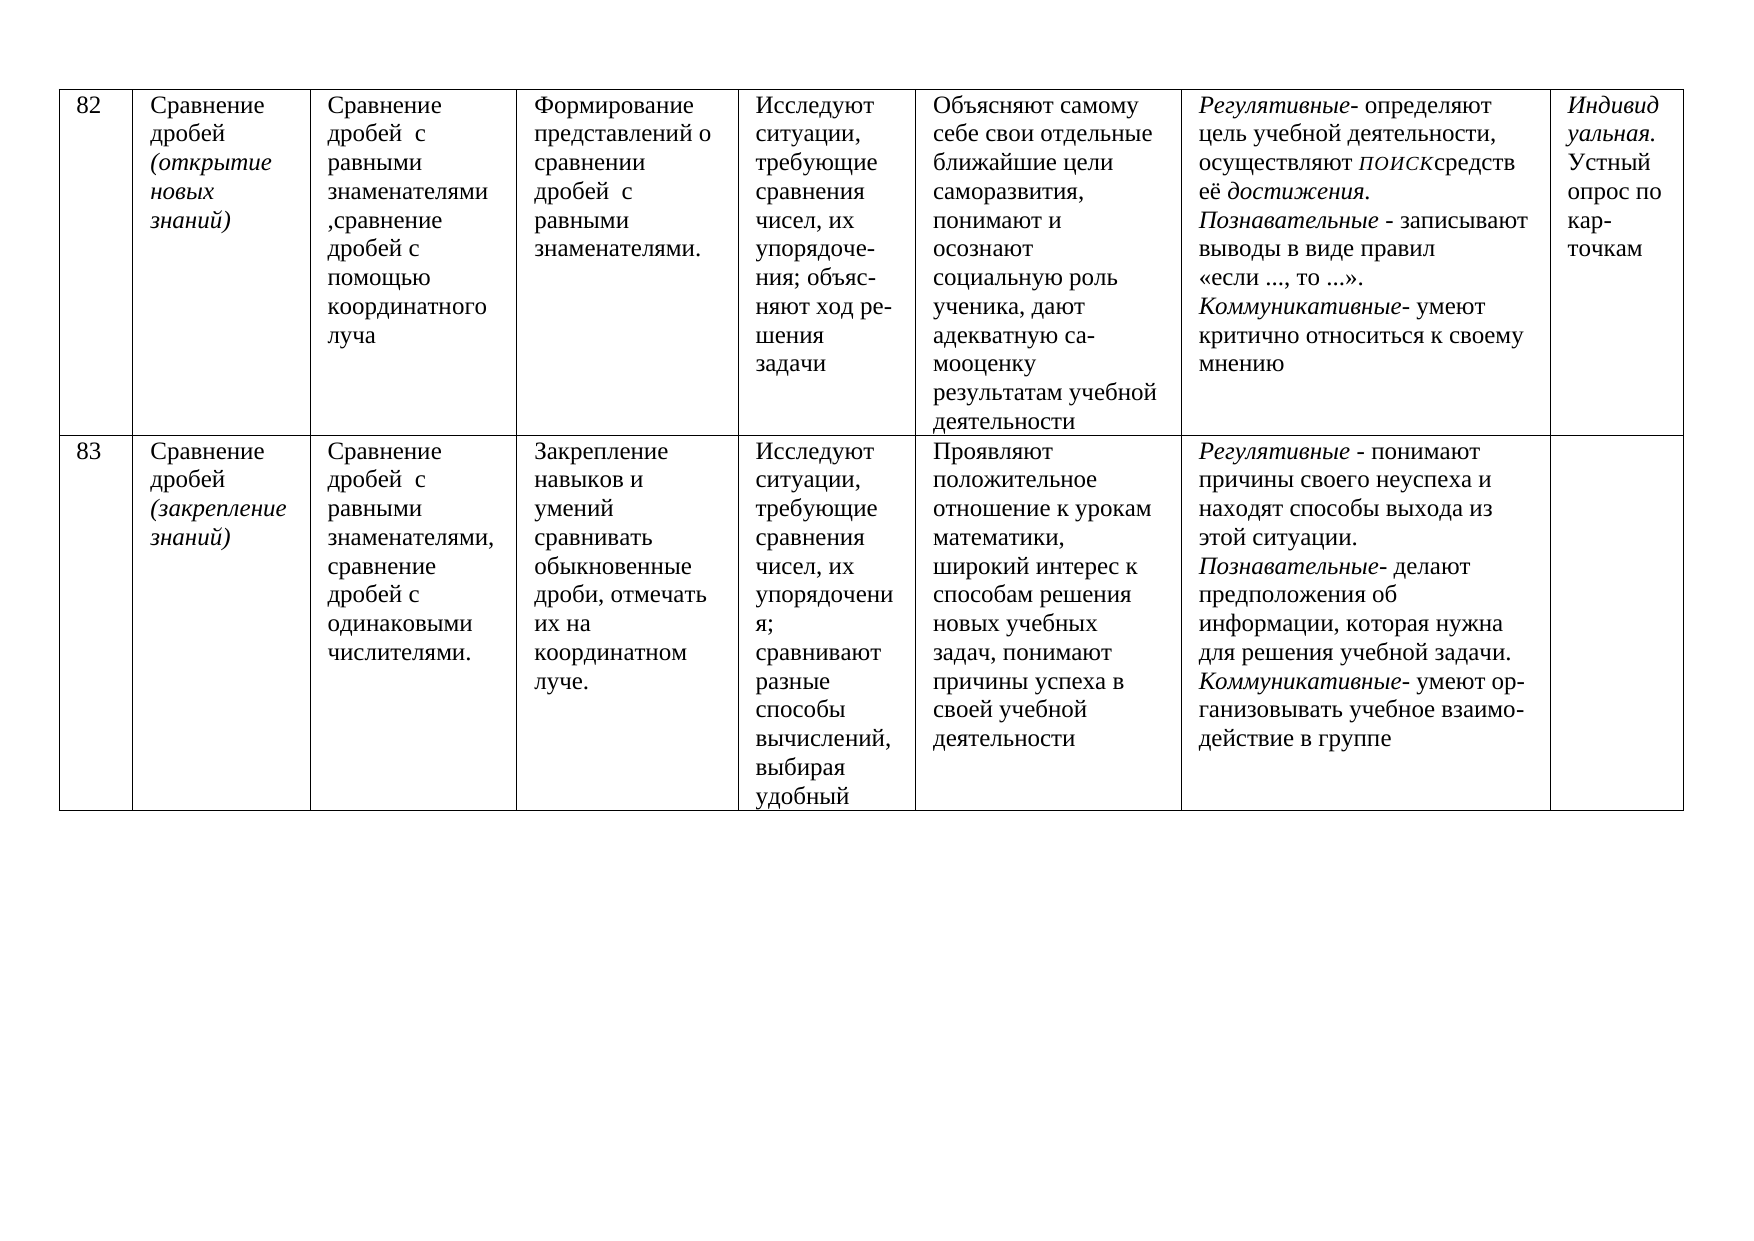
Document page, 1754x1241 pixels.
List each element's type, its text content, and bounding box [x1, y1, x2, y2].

table_cell Исследуют ситуации, требующие сравнения чисел, их упорядочения; объясняют ход решения задачи [739, 90, 915, 435]
table_cell Исследуют ситуации, требующие сравнения чисел, их упорядочения; сравнивают разные способы вычислений, выбирая удобный [739, 436, 915, 809]
table_cell [1551, 436, 1683, 809]
table_cell 83 [60, 436, 132, 809]
table_cell Сравнение дробей (закрепление знаний) [133, 436, 310, 809]
table_cell Регулятивные- определяют цель учебной деятельности, осуществляют поисксредств её достижения. Познавательные - записывают выводы в виде правил «если ..., то ...». Коммуникативные- умеют критично относиться к своему мнению [1182, 90, 1550, 435]
table_cell Проявляют положительное отношение к урокам математики, широкий интерес к способам решения новых учебных задач, понимают причины успеха в своей учебной деятельности [916, 436, 1181, 809]
table_cell 82 [60, 90, 132, 435]
table_cell Сравнение дробей с равными знаменателями, сравнение дробей с одинаковыми числителями. [311, 436, 516, 809]
table_cell Регулятивные - понимают причины своего неуспеха и находят способы выхода из этой ситуации. Познавательные- делают предположения об информации, которая нужна для решения учебной задачи. Коммуникативные- умеют организовывать учебное взаимодействие в группе [1182, 436, 1550, 809]
table_cell Сравнение дробей с равными знаменателями,сравнение дробей с помощью координатного луча [311, 90, 516, 435]
table_cell Объясняют самому себе свои отдельные ближайшие цели саморазвития, понимают и осознают социальную роль ученика, дают адекватную самооценку результатам учебной деятельности [916, 90, 1181, 435]
table_cell Сравнение дробей (открытие новых знаний) [133, 90, 310, 435]
table_cell Формирование представлений о сравнении дробей с равными знаменателями. [517, 90, 738, 435]
table_cell Индивидуальная. Устный опрос по карточкам [1551, 90, 1683, 435]
table_cell Закрепление навыков и умений сравнивать обыкновенные дроби, отмечать их на координатном луче. [517, 436, 738, 809]
